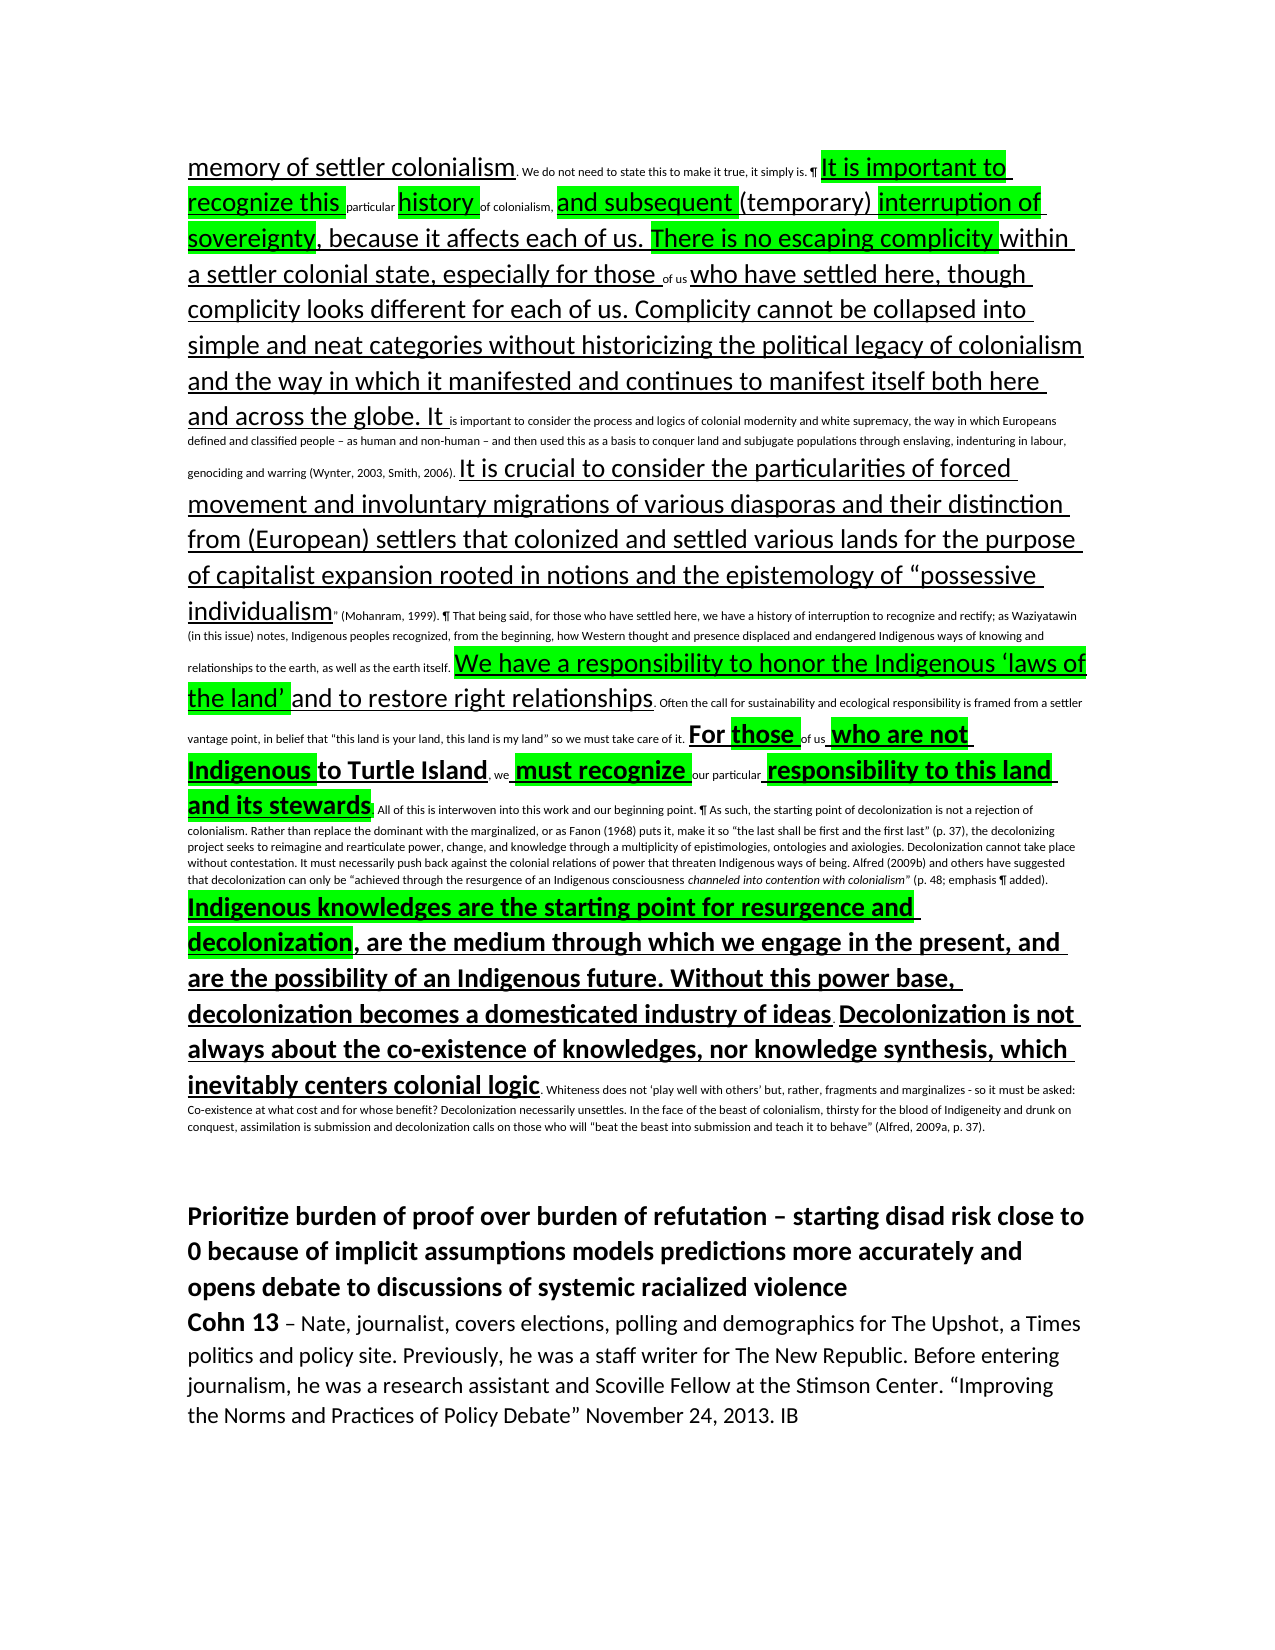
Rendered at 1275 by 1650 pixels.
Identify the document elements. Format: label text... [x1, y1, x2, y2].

text Cohn 13 – Nate, journalist, covers elections, polling and demographics for The Upshot, a Times politics and policy site. Previously, he was a staff writer for The New Republic. Before entering journalism, he was a research assistant and Scoville Fellow at the Stimson Center. “Improving the Norms and Practices of Policy Debate” November 24, 2013. IB [187, 1306, 1087, 1429]
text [187, 150, 1087, 1134]
subtitle Prioritize burden of proof over burden of refutation – starting disad risk close to 0 because of implicit assumptions models predictions more accurately and opens debate to discussions of systemic racialized violence [187, 1199, 1087, 1303]
